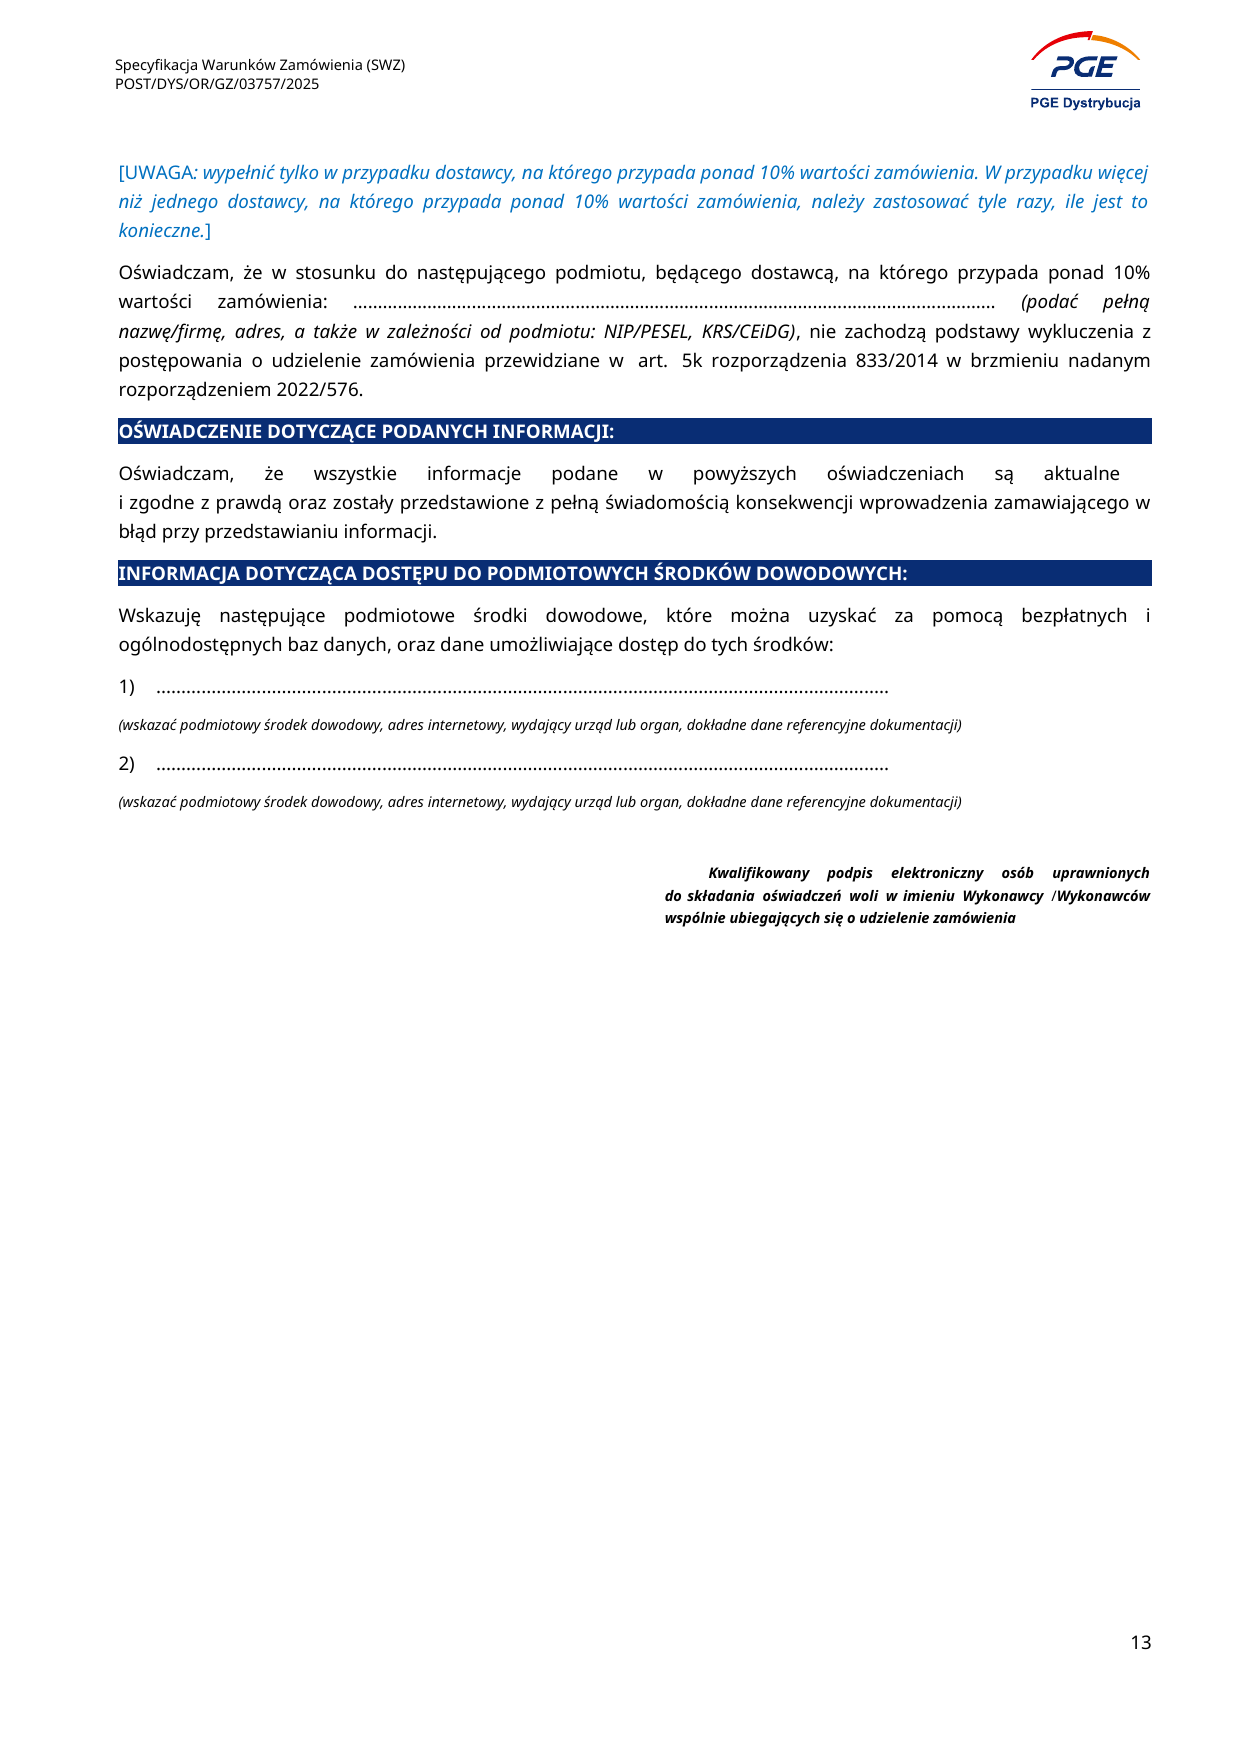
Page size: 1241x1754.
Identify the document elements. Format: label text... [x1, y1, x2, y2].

text Oświadczam, że w stosunku do następującego podmiotu, będącego dostawcą, na którego przypada ponad 10% wartości zamówienia: ……………………………………………………………………………………………….………..….…… (podać pełną nazwę/firmę, adres, a także w zależności od podmiotu: NIP/PESEL, KRS/CEiDG), nie zachodzą podstawy wykluczenia z postępowania o udzielenie zamówienia przewidziane w art. 5k rozporządzenia 833/2014 w brzmieniu nadanym rozporządzeniem 2022/576. [118, 259, 1152, 402]
text [UWAGA: wypełnić tylko w przypadku dostawcy, na którego przypada ponad 10% wartości zamówienia. W przypadku więcej niż jednego dostawcy, na którego przypada ponad 10% wartości zamówienia, należy zastosować tyle razy, ile jest to konieczne.] [118, 159, 1152, 243]
text Wskazuję następujące podmiotowe środki dowodowe, które można uzyskać za pomocą bezpłatnych i ogólnodostępnych baz danych, oraz dane umożliwiające dostęp do tych środków: [118, 602, 1152, 657]
text Kwalifikowany podpis elektroniczny osób uprawnionych do składania oświadczeń woli w imieniu Wykonawcy /Wykonawców wspólnie ubiegających się o udzielenie zamówienia [664, 863, 1152, 928]
text Oświadczam, że wszystkie informacje podane w powyższych oświadczeniach są aktualne i zgodne z prawdą oraz zostały przedstawione z pełną świadomością konsekwencji wprowadzenia zamawiającego w błąd przy przedstawianiu informacji. [118, 460, 1152, 544]
text OŚWIADCZENIE DOTYCZĄCE PODANYCH INFORMACJI: [118, 418, 1152, 444]
text (wskazać podmiotowy środek dowodowy, adres internetowy, wydający urząd lub organ, dokładne dane referencyjne dokumentacji) [118, 715, 1152, 735]
text (wskazać podmiotowy środek dowodowy, adres internetowy, wydający urząd lub organ, dokładne dane referencyjne dokumentacji) [118, 792, 1152, 812]
text INFORMACJA DOTYCZĄCA DOSTĘPU DO PODMIOTOWYCH ŚRODKÓW DOWODOWYCH: [118, 560, 1152, 586]
list .................................................................................................................................................. [118, 750, 1152, 776]
list .................................................................................................................................................. [118, 673, 1152, 699]
